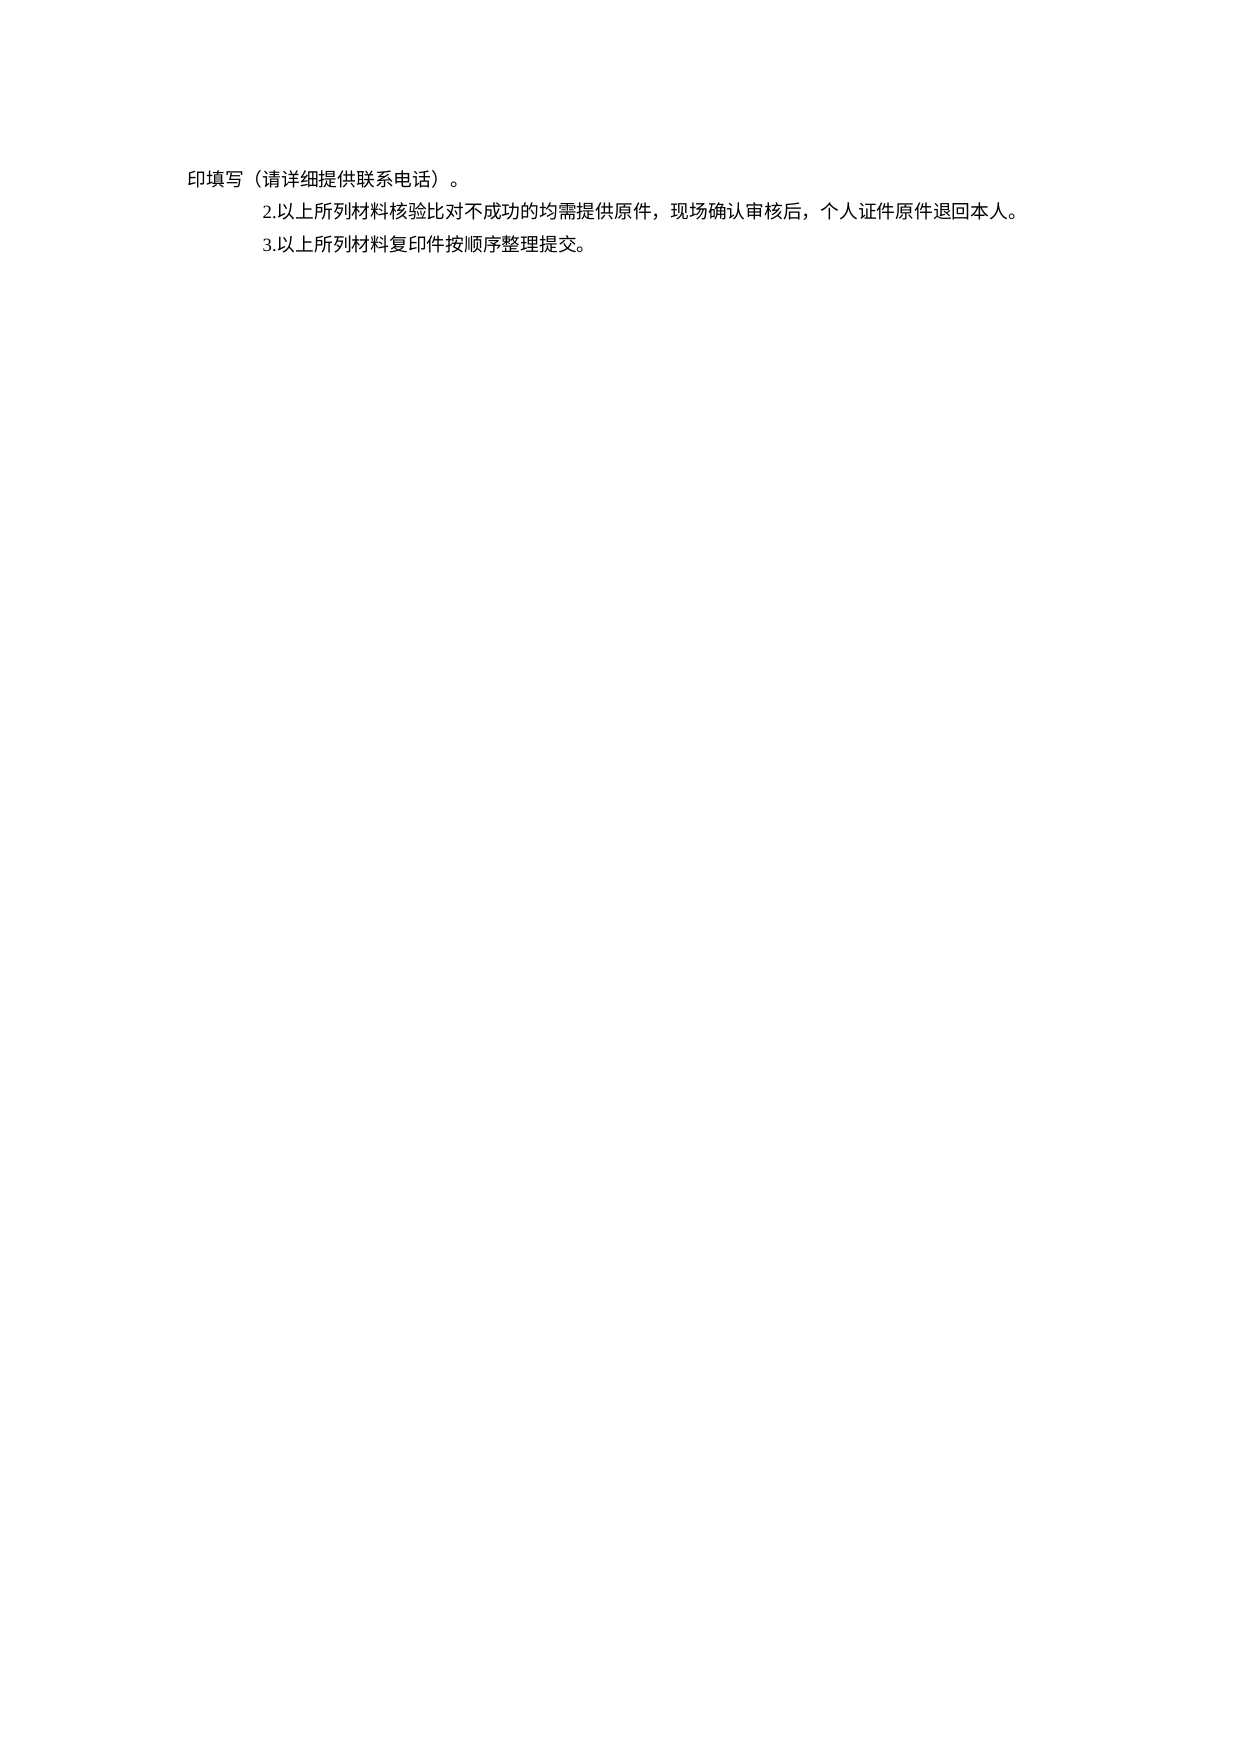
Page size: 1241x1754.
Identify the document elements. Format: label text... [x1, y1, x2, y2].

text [187, 162, 1053, 194]
text 3.以上所列材料复印件按顺序整理提交。 [187, 227, 1053, 259]
text 2.以上所列材料核验比对不成功的均需提供原件，现场确认审核后，个人证件原件退回本人。 [187, 194, 1053, 227]
